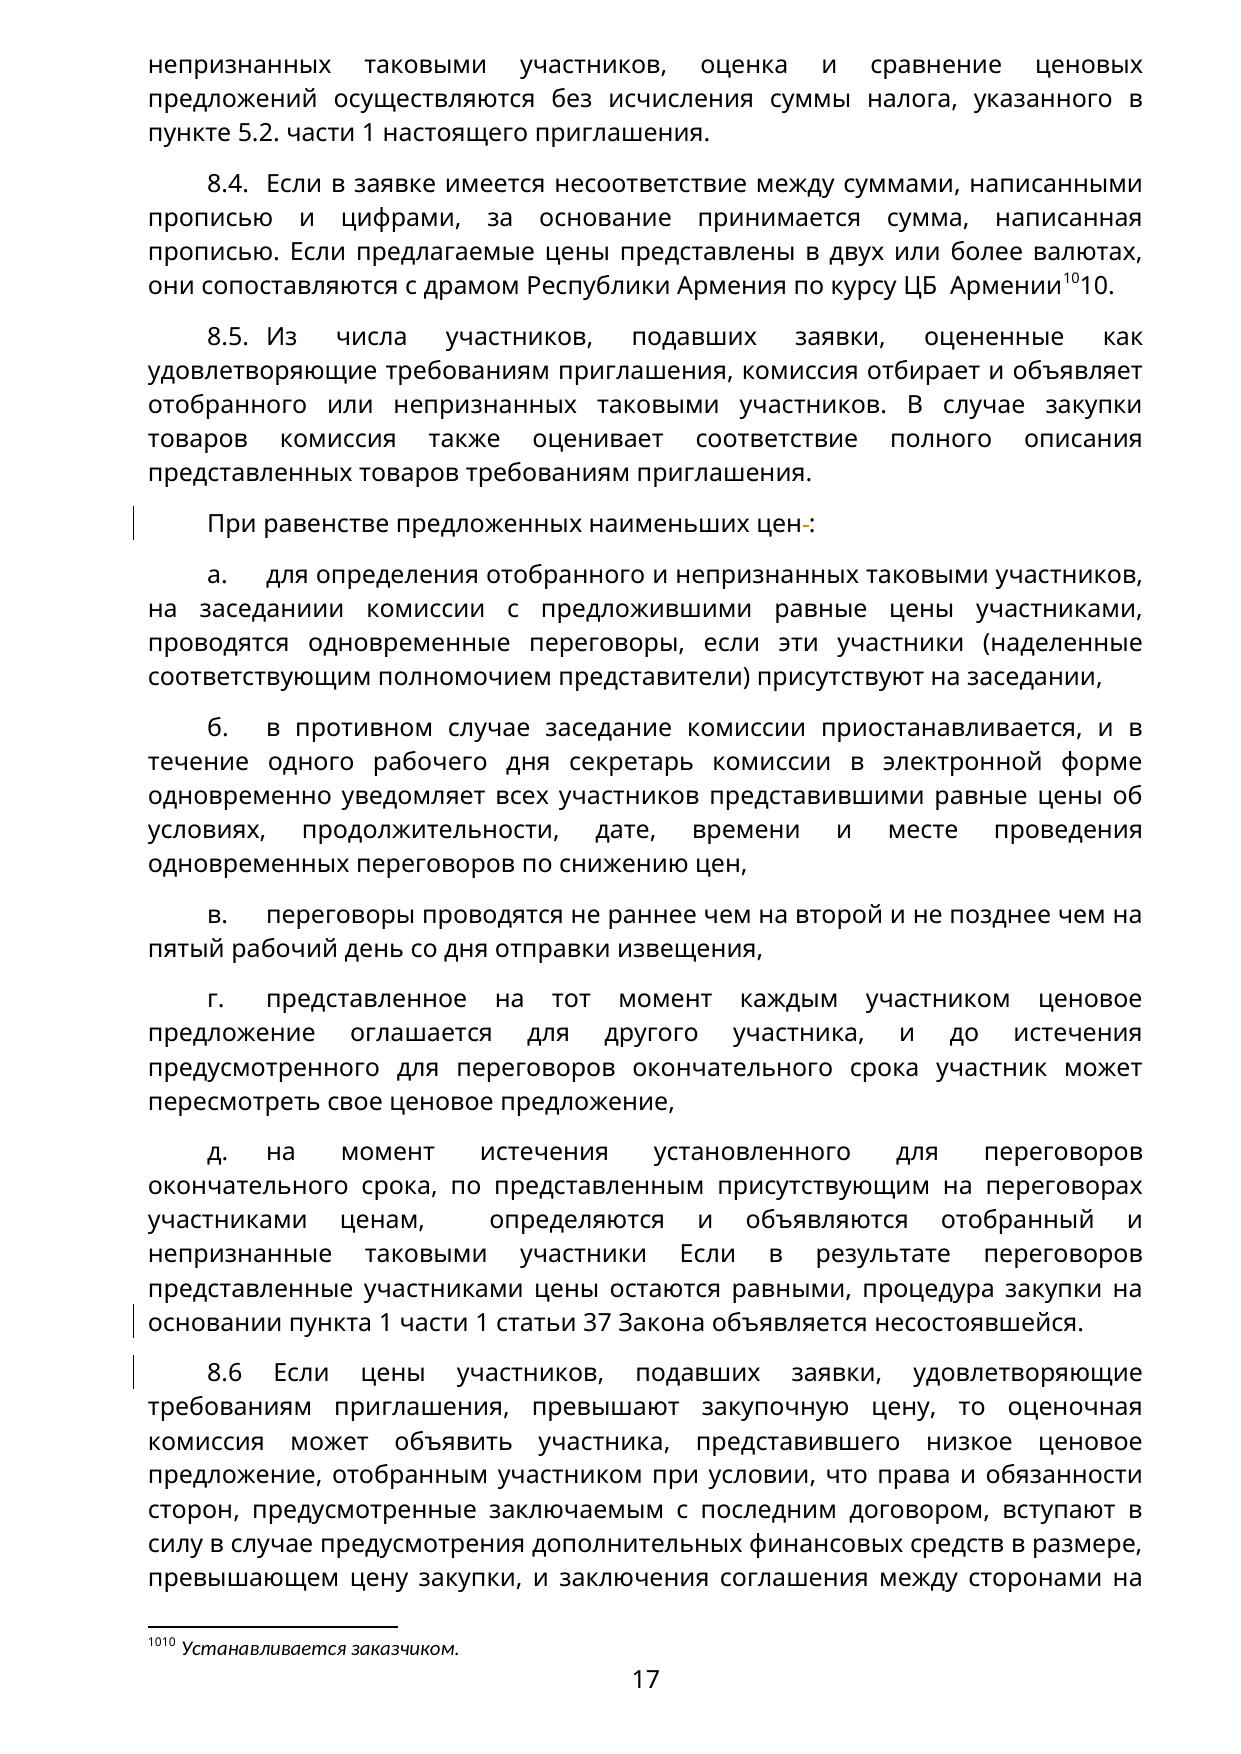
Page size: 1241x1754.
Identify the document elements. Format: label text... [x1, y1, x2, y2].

text в. переговоры проводятся не раннее чем на второй и не позднее чем на пятый рабочий день со дня отправки извещения, [148, 896, 1144, 964]
text При равенстве предложенных наименьших цен: [148, 506, 1144, 540]
text д. на момент истечения установленного для переговоров окончательного срока, по представленным присутствующим на переговорах участниками ценам, определяются и объявляются отобранный и непризнанные таковыми участники Если в результате переговоров представленные участниками цены остаются равными, процедура закупки на основании пункта 1 части 1 статьи 37 Закона объявляется несостоявшейся. [148, 1134, 1144, 1338]
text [148, 47, 1144, 149]
text б. в противном случае заседание комиссии приостанавливается, и в течение одного рабочего дня секретарь комиссии в электронной форме одновременно уведомляет всех участников представившими равные цены об условиях, продолжительности, дате, времени и месте проведения одновременных переговоров по снижению цен, [148, 709, 1144, 879]
text г. представленное на тот момент каждым участником ценовое предложение оглашается для другого участника, и до истечения предусмотренного для переговоров окончательного срока участник может пересмотреть свое ценовое предложение, [148, 981, 1144, 1117]
text а. для определения отобранного и непризнанных таковыми участников, на заседаниии комиссии с предложившими равные цены участниками, проводятся одновременные переговоры, если эти участники (наделенные соответствующим полномочием представители) присутствуют на заседании, [148, 556, 1144, 693]
text 8.4. Если в заявке имеется несоответствие между суммами, написанными прописью и цифрами, за основание принимается сумма, написанная прописью. Если предлагаемые цены представлены в двух или более валютах, они сопоставляются с драмом Республики Армения по курсу ЦБ Армении10. [148, 166, 1144, 302]
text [148, 1355, 1144, 1593]
text 8.5. Из числа участников, подавших заявки, оцененные как удовлетворяющие требованиям приглашения, комиссия отбирает и объявляет отобранного или непризнанных таковыми участников. В случае закупки товаров комиссия также оценивает соответствие полного описания представленных товаров требованиям приглашения. [148, 319, 1144, 489]
